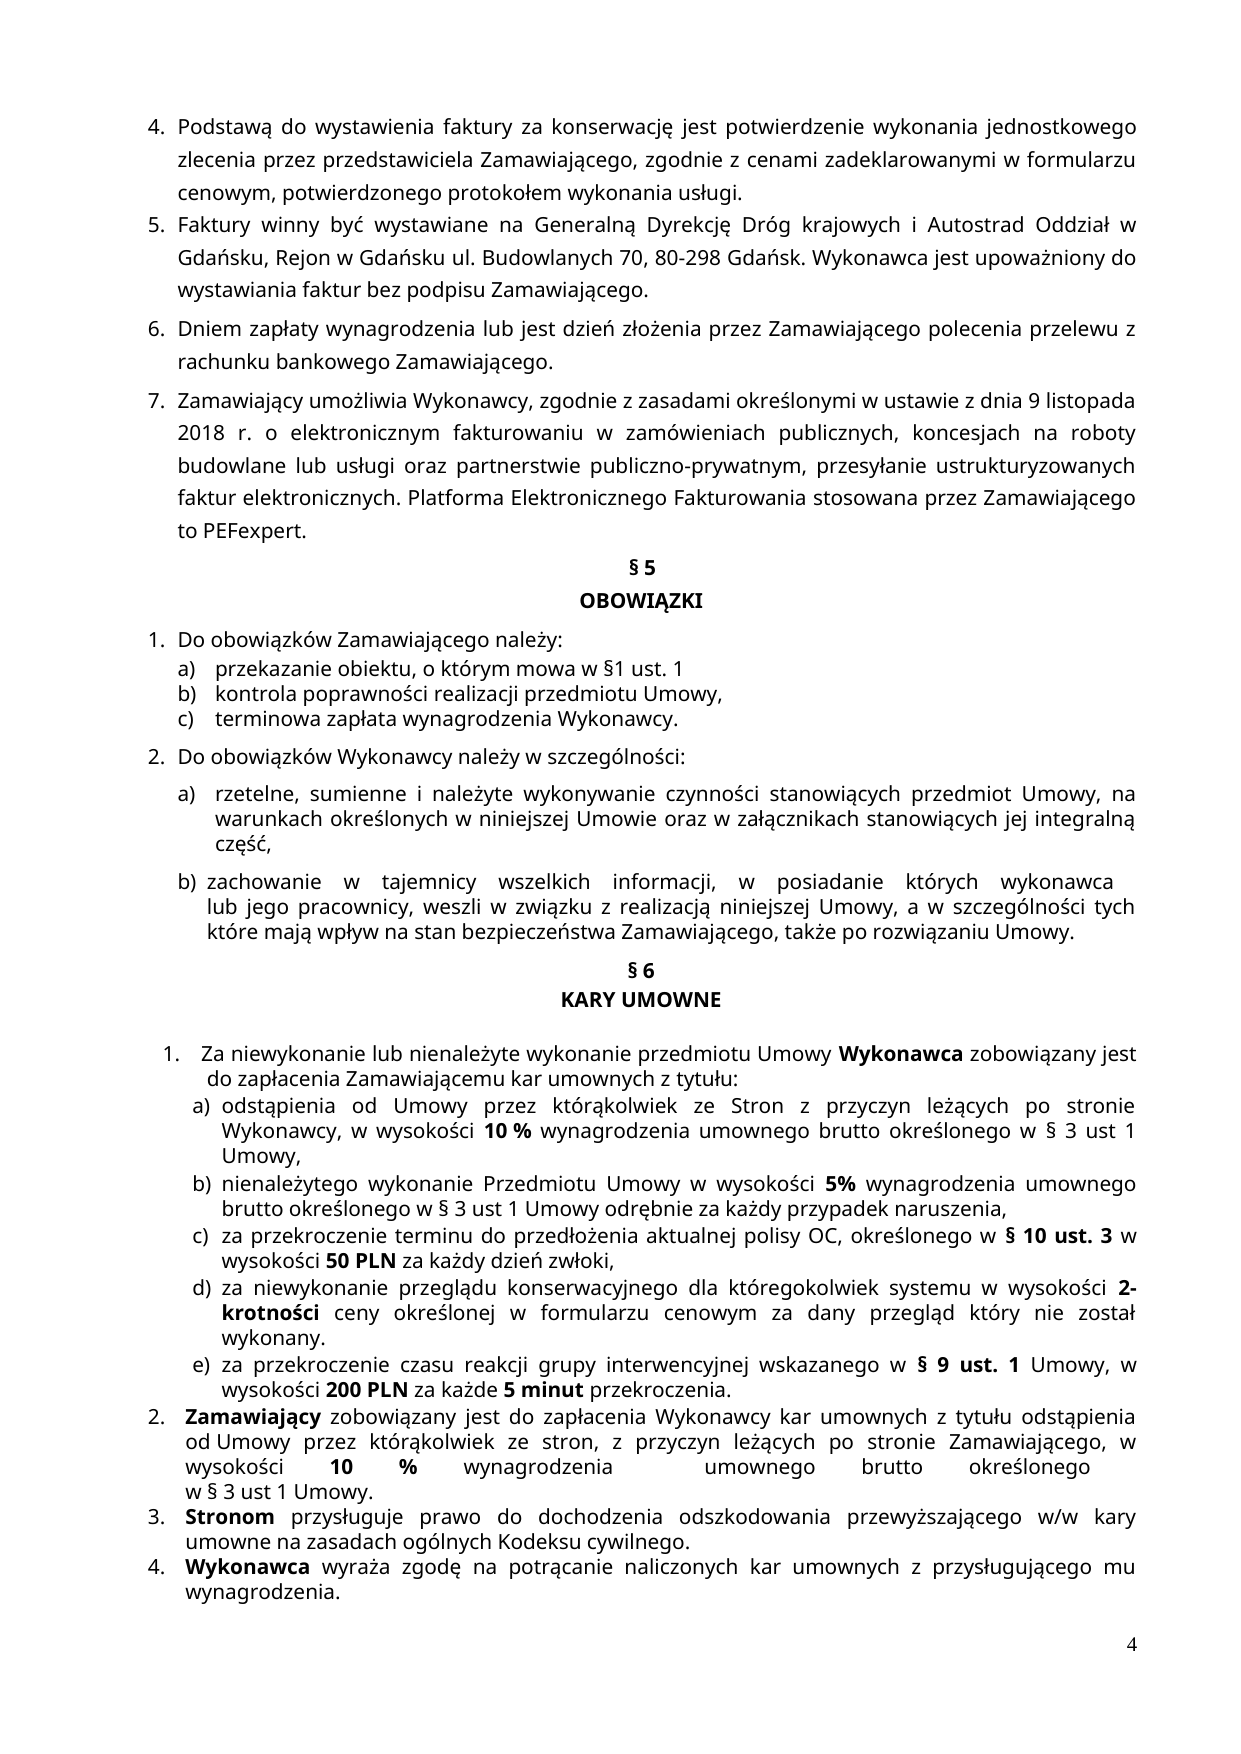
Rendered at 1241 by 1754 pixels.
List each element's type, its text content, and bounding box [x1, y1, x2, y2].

list kontrola poprawności realizacji przedmiotu Umowy, [177, 682, 1137, 707]
list za niewykonanie przeglądu konserwacyjnego dla któregokolwiek systemu w wysokości 2-krotności ceny określonej w formularzu cenowym za dany przegląd który nie został wykonany. [192, 1275, 1137, 1350]
list Zamawiający umożliwia Wykonawcy, zgodnie z zasadami określonymi w ustawie z dnia 9 listopada 2018 r. o elektronicznym fakturowaniu w zamówieniach publicznych, koncesjach na roboty budowlane lub usługi oraz partnerstwie publiczno-prywatnym, przesyłanie ustrukturyzowanych faktur elektronicznych. Platforma Elektronicznego Fakturowania stosowana przez Zamawiającego to PEFexpert. [148, 386, 1137, 544]
list odstąpienia od Umowy przez którąkolwiek ze Stron z przyczyn leżących po stronie Wykonawcy, w wysokości 10 % wynagrodzenia umownego brutto określonego w § 3 ust 1 Umowy, [192, 1094, 1137, 1169]
list Stronom przysługuje prawo do dochodzenia odszkodowania przewyższającego w/w kary umowne na zasadach ogólnych Kodeksu cywilnego. [148, 1504, 1137, 1554]
list Za niewykonanie lub nienależyte wykonanie przedmiotu Umowy Wykonawca zobowiązany jest do zapłacenia Zamawiającemu kar umownych z tytułu: [162, 1042, 1137, 1092]
list Wykonawca wyraża zgodę na potrącanie naliczonych kar umownych z przysługującego mu wynagrodzenia. [148, 1554, 1137, 1604]
list przekazanie obiektu, o którym mowa w §1 ust. 1 [177, 657, 1137, 682]
list za przekroczenie terminu do przedłożenia aktualnej polisy OC, określonego w § 10 ust. 3 w wysokości 50 PLN za każdy dzień zwłoki, [192, 1223, 1137, 1273]
text § 6 [148, 957, 1134, 985]
text § 5 [148, 555, 1137, 580]
list za przekroczenie czasu reakcji grupy interwencyjnej wskazanego w § 9 ust. 1 Umowy, w wysokości 200 PLN za każde 5 minut przekroczenia. [192, 1352, 1137, 1402]
list Zamawiający zobowiązany jest do zapłacenia Wykonawcy kar umownych z tytułu odstąpienia od Umowy przez którąkolwiek ze stron, z przyczyn leżących po stronie Zamawiającego, w wysokości 10 % wynagrodzenia umownego brutto określonego w § 3 ust 1 Umowy. [148, 1404, 1137, 1504]
list Dniem zapłaty wynagrodzenia lub jest dzień złożenia przez Zamawiającego polecenia przelewu z rachunku bankowego Zamawiającego. [148, 314, 1137, 375]
list Podstawą do wystawienia faktury za konserwację jest potwierdzenie wykonania jednostkowego zlecenia przez przedstawiciela Zamawiającego, zgodnie z cenami zadeklarowanymi w formularzu cenowym, potwierdzonego protokołem wykonania usługi. [148, 112, 1137, 206]
list zachowanie w tajemnicy wszelkich informacji, w posiadanie których wykonawca lub jego pracownicy, weszli w związku z realizacją niniejszej Umowy, a w szczególności tych które mają wpływ na stan bezpieczeństwa Zamawiającego, także po rozwiązaniu Umowy. [177, 869, 1137, 944]
list Faktury winny być wystawiane na Generalną Dyrekcję Dróg krajowych i Autostrad Oddział w Gdańsku, Rejon w Gdańsku ul. Budowlanych 70, 80-298 Gdańsk. Wykonawca jest upoważniony do wystawiania faktur bez podpisu Zamawiającego. [148, 210, 1137, 304]
list nienależytego wykonanie Przedmiotu Umowy w wysokości 5% wynagrodzenia umownego brutto określonego w § 3 ust 1 Umowy odrębnie za każdy przypadek naruszenia, [192, 1171, 1137, 1221]
list Do obowiązków Wykonawcy należy w szczególności: [148, 744, 1137, 769]
list rzetelne, sumienne i należyte wykonywanie czynności stanowiących przedmiot Umowy, na warunkach określonych w niniejszej Umowie oraz w załącznikach stanowiących jej integralną część, [177, 782, 1137, 857]
list Do obowiązków Zamawiającego należy: [148, 627, 1137, 652]
list terminowa zapłata wynagrodzenia Wykonawcy. [177, 707, 1137, 732]
text OBOWIĄZKI [148, 586, 1134, 615]
text KARY UMOWNE [148, 985, 1134, 1013]
